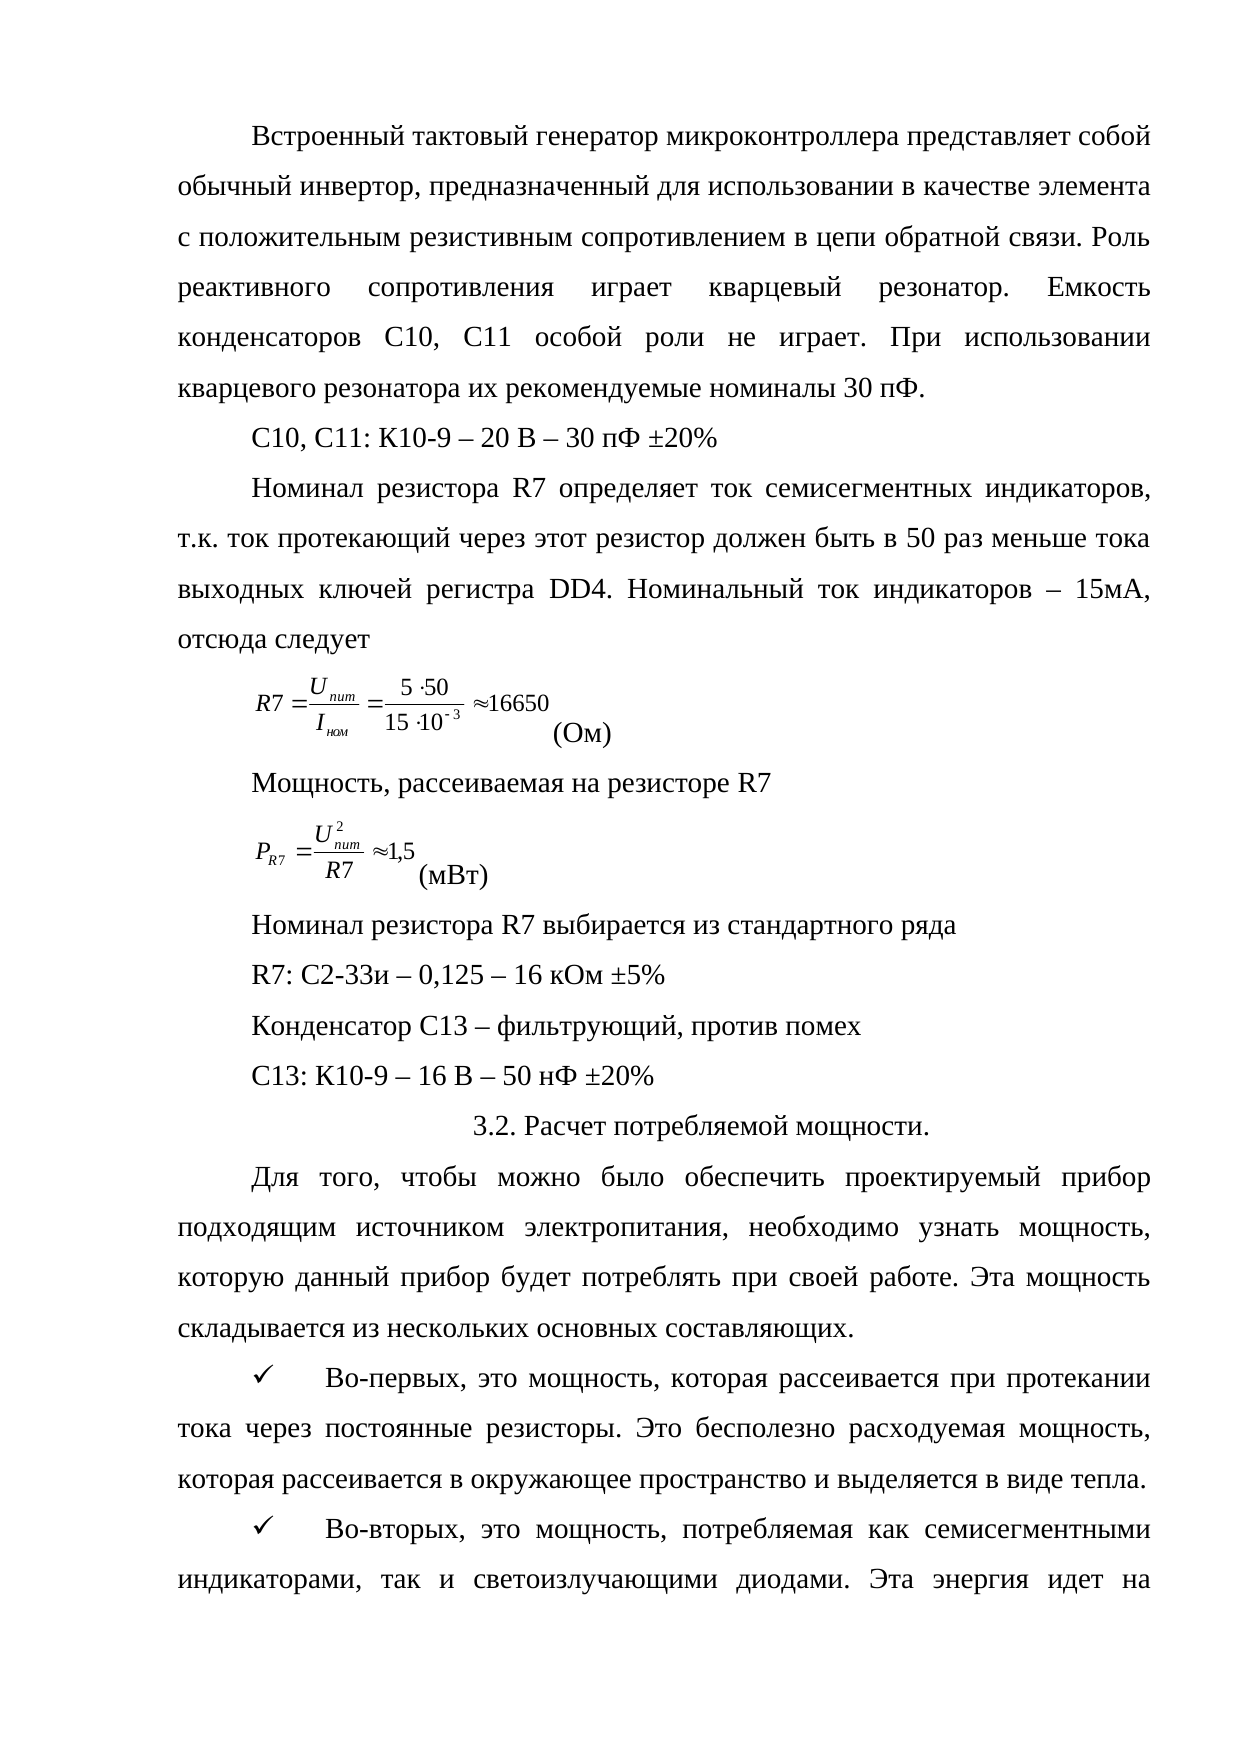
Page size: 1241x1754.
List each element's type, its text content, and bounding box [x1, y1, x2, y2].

subtitle 3.2. Расчет потребляемой мощности. [177, 1108, 1152, 1142]
text Мощность, рассеиваемая на резисторе R7 [177, 765, 1152, 798]
text R7: С2-33и – 0,125 – 16 кОм ±5% [177, 957, 1152, 991]
text Встроенный тактовый генератор микроконтроллера представляет собой обычный инвертор, предназначенный для использовании в качестве элемента с положительным резистивным сопротивлением в цепи обратной связи. Роль реактивного сопротивления играет кварцевый резонатор. Емкость конденсаторов С10, С11 особой роли не играет. При использовании кварцевого резонатора их рекомендуемые номиналы 30 пФ. [177, 118, 1152, 403]
text С10, С11: К10-9 – 20 В – 30 пФ ±20% [177, 420, 1152, 453]
text Номинал резистора R7 определяет ток семисегментных индикаторов, т.к. ток протекающий через этот резистор должен быть в 50 раз меньше тока выходных ключей регистра DD4. Номинальный ток индикаторов – 15мА, отсюда следует [177, 470, 1152, 655]
text С13: К10-9 – 16 В – 50 нФ ±20% [177, 1058, 1152, 1092]
text Номинал резистора R7 выбирается из стандартного ряда [177, 907, 1152, 941]
text Конденсатор С13 – фильтрующий, против помех [177, 1008, 1152, 1041]
text Для того, чтобы можно было обеспечить проектируемый прибор подходящим источником электропитания, необходимо узнать мощность, которую данный прибор будет потреблять при своей работе. Эта мощность складывается из нескольких основных составляющих. [177, 1159, 1152, 1343]
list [177, 1511, 1152, 1595]
text (мВт) [177, 815, 1152, 890]
list Во-первых, это мощность, которая рассеивается при протекании тока через постоянные резисторы. Это бесполезно расходуемая мощность, которая рассеивается в окружающее пространство и выделяется в виде тепла. [177, 1360, 1152, 1494]
text (Ом) [177, 672, 1152, 748]
